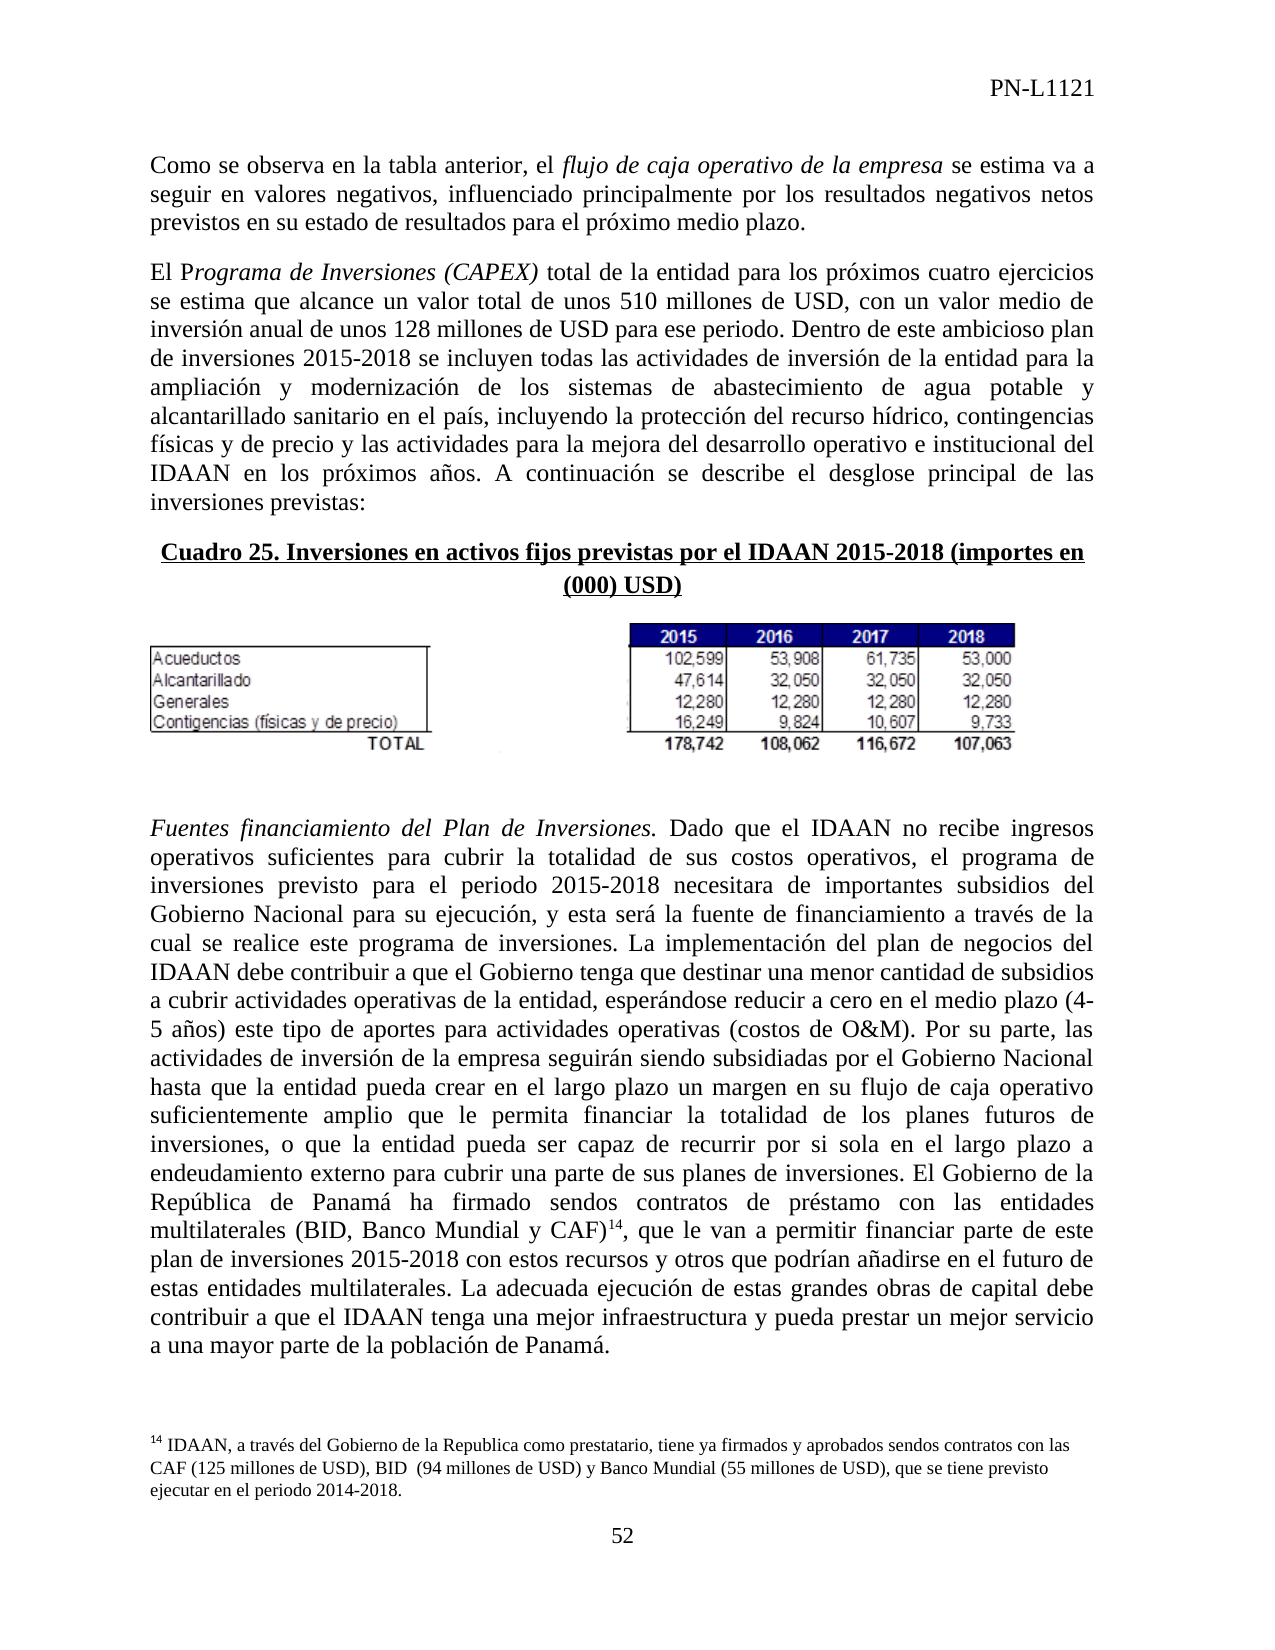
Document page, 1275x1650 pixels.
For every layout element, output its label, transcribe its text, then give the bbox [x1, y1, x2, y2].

text Como se observa en la tabla anterior, el flujo de caja operativo de la empresa se estima va a seguir en valores negativos, influenciado principalmente por los resultados negativos netos previstos en su estado de resultados para el próximo medio plazo. [150, 150, 1095, 236]
text Cuadro 25. Inversiones en activos fijos previstas por el IDAAN 2015-2018 (importes en (000) USD) [150, 537, 1095, 598]
text El Programa de Inversiones (CAPEX) total de la entidad para los próximos cuatro ejercicios se estima que alcance un valor total de unos 510 millones de USD, con un valor medio de inversión anual de unos 128 millones de USD para ese periodo. Dentro de este ambicioso plan de inversiones 2015-2018 se incluyen todas las actividades de inversión de la entidad para la ampliación y modernización de los sistemas de abastecimiento de agua potable y alcantarillado sanitario en el país, incluyendo la protección del recurso hídrico, contingencias físicas y de precio y las actividades para la mejora del desarrollo operativo e institucional del IDAAN en los próximos años. A continuación se describe el desglose principal de las inversiones previstas: [150, 257, 1095, 516]
text Fuentes financiamiento del Plan de Inversiones. Dado que el IDAAN no recibe ingresos operativos suficientes para cubrir la totalidad de sus costos operativos, el programa de inversiones previsto para el periodo 2015-2018 necesitara de importantes subsidios del Gobierno Nacional para su ejecución, y esta será la fuente de financiamiento a través de la cual se realice este programa de inversiones. La implementación del plan de negocios del IDAAN debe contribuir a que el Gobierno tenga que destinar una menor cantidad de subsidios a cubrir actividades operativas de la entidad, esperándose reducir a cero en el medio plazo (4-5 años) este tipo de aportes para actividades operativas (costos de O&M). Por su parte, las actividades de inversión de la empresa seguirán siendo subsidiadas por el Gobierno Nacional hasta que la entidad pueda crear en el largo plazo un margen en su flujo de caja operativo suficientemente amplio que le permita financiar la totalidad de los planes futuros de inversiones, o que la entidad pueda ser capaz de recurrir por si sola en el largo plazo a endeudamiento externo para cubrir una parte de sus planes de inversiones. El Gobierno de la República de Panamá ha firmado sendos contratos de préstamo con las entidades multilaterales (BID, Banco Mundial y CAF), que le van a permitir financiar parte de este plan de inversiones 2015-2018 con estos recursos y otros que podrían añadirse en el futuro de estas entidades multilaterales. La adecuada ejecución de estas grandes obras de capital debe contribuir a que el IDAAN tenga una mejor infraestructura y pueda prestar un mejor servicio a una mayor parte de la población de Panamá. [150, 813, 1095, 1359]
picture [150, 623, 1094, 789]
